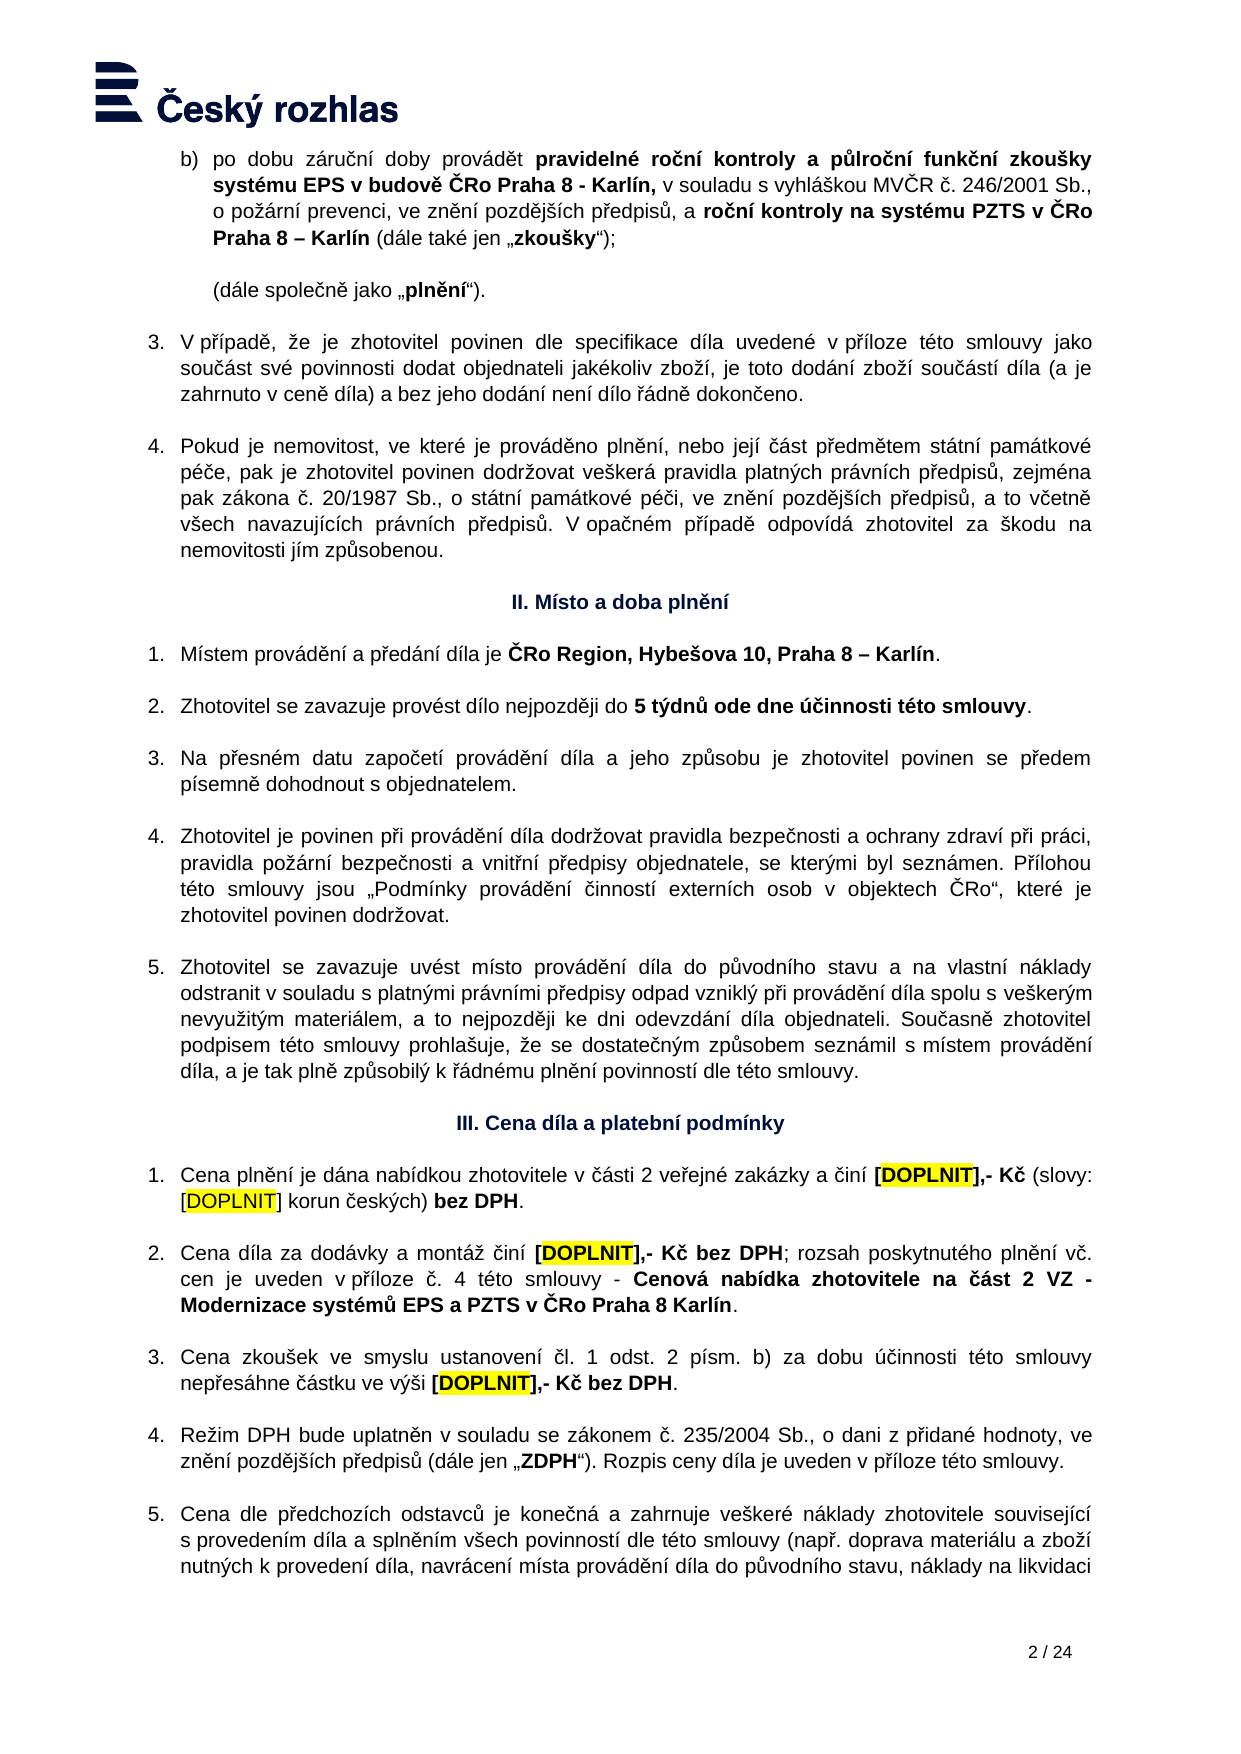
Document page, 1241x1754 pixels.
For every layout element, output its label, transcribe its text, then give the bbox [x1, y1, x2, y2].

list Místem provádění a předání díla je ČRo Region, Hybešova 10, Praha 8 – Karlín. [148, 641, 1093, 667]
subtitle Cena díla a platební podmínky [148, 1109, 1093, 1136]
list Zhotovitel je povinen při provádění díla dodržovat pravidla bezpečnosti a ochrany zdraví při práci, pravidla požární bezpečnosti a vnitřní předpisy objednatele, se kterými byl seznámen. Přílohou této smlouvy jsou „Podmínky provádění činností externích osob v objektech ČRo“, které je zhotovitel povinen dodržovat. [148, 823, 1093, 927]
list Zhotovitel se zavazuje uvést místo provádění díla do původního stavu a na vlastní náklady odstranit v souladu s platnými právními předpisy odpad vzniklý při provádění díla spolu s veškerým nevyužitým materiálem, a to nejpozději ke dni odevzdání díla objednateli. Současně zhotovitel podpisem této smlouvy prohlašuje, že se dostatečným způsobem seznámil s místem provádění díla, a je tak plně způsobilý k řádnému plnění povinností dle této smlouvy. [148, 953, 1093, 1083]
list Na přesném datu započetí provádění díla a jeho způsobu je zhotovitel povinen se předem písemně dohodnout s objednatelem. [148, 745, 1093, 797]
list Pokud je nemovitost, ve které je prováděno plnění, nebo její část předmětem státní památkové péče, pak je zhotovitel povinen dodržovat veškerá pravidla platných právních předpisů, zejména pak zákona č. 20/1987 Sb., o státní památkové péči, ve znění pozdějších předpisů, a to včetně všech navazujících právních předpisů. V opačném případě odpovídá zhotovitel za škodu na nemovitosti jím způsobenou. [148, 432, 1093, 563]
list (dále společně jako „plnění“). [213, 276, 1093, 302]
list Režim DPH bude uplatněn v souladu se zákonem č. 235/2004 Sb., o dani z přidané hodnoty, ve znění pozdějších předpisů (dále jen „ZDPH“). Rozpis ceny díla je uveden v příloze této smlouvy. [148, 1422, 1093, 1474]
list V případě, že je zhotovitel povinen dle specifikace díla uvedené v příloze této smlouvy jako součást své povinnosti dodat objednateli jakékoliv zboží, je toto dodání zboží součástí díla (a je zahrnuto v ceně díla) a bez jeho dodání není dílo řádně dokončeno. [148, 328, 1093, 406]
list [148, 1500, 1093, 1578]
list Cena plnění je dána nabídkou zhotovitele v části 2 veřejné zakázky a činí [DOPLNIT],- Kč (slovy: [DOPLNIT] korun českých) bez DPH. [148, 1162, 1093, 1214]
list Zhotovitel se zavazuje provést dílo nejpozději do 5 týdnů ode dne účinnosti této smlouvy. [148, 693, 1093, 719]
picture [95, 62, 398, 128]
list Cena díla za dodávky a montáž činí [DOPLNIT],- Kč bez DPH; rozsah poskytnutého plnění vč. cen je uveden v příloze č. 4 této smlouvy - Cenová nabídka zhotovitele na část 2 VZ - Modernizace systémů EPS a PZTS v ČRo Praha 8 Karlín. [148, 1240, 1093, 1318]
list po dobu záruční doby provádět pravidelné roční kontroly a půlroční funkční zkoušky systému EPS v budově ČRo Praha 8 - Karlín, v souladu s vyhláškou MVČR č. 246/2001 Sb., o požární prevenci, ve znění pozdějších předpisů, a roční kontroly na systému PZTS v ČRo Praha 8 – Karlín (dále také jen „zkoušky“); [180, 146, 1093, 250]
subtitle Místo a doba plnění [148, 589, 1093, 615]
list Cena zkoušek ve smyslu ustanovení čl. 1 odst. 2 písm. b) za dobu účinnosti této smlouvy nepřesáhne částku ve výši [DOPLNIT],- Kč bez DPH. [148, 1344, 1093, 1396]
